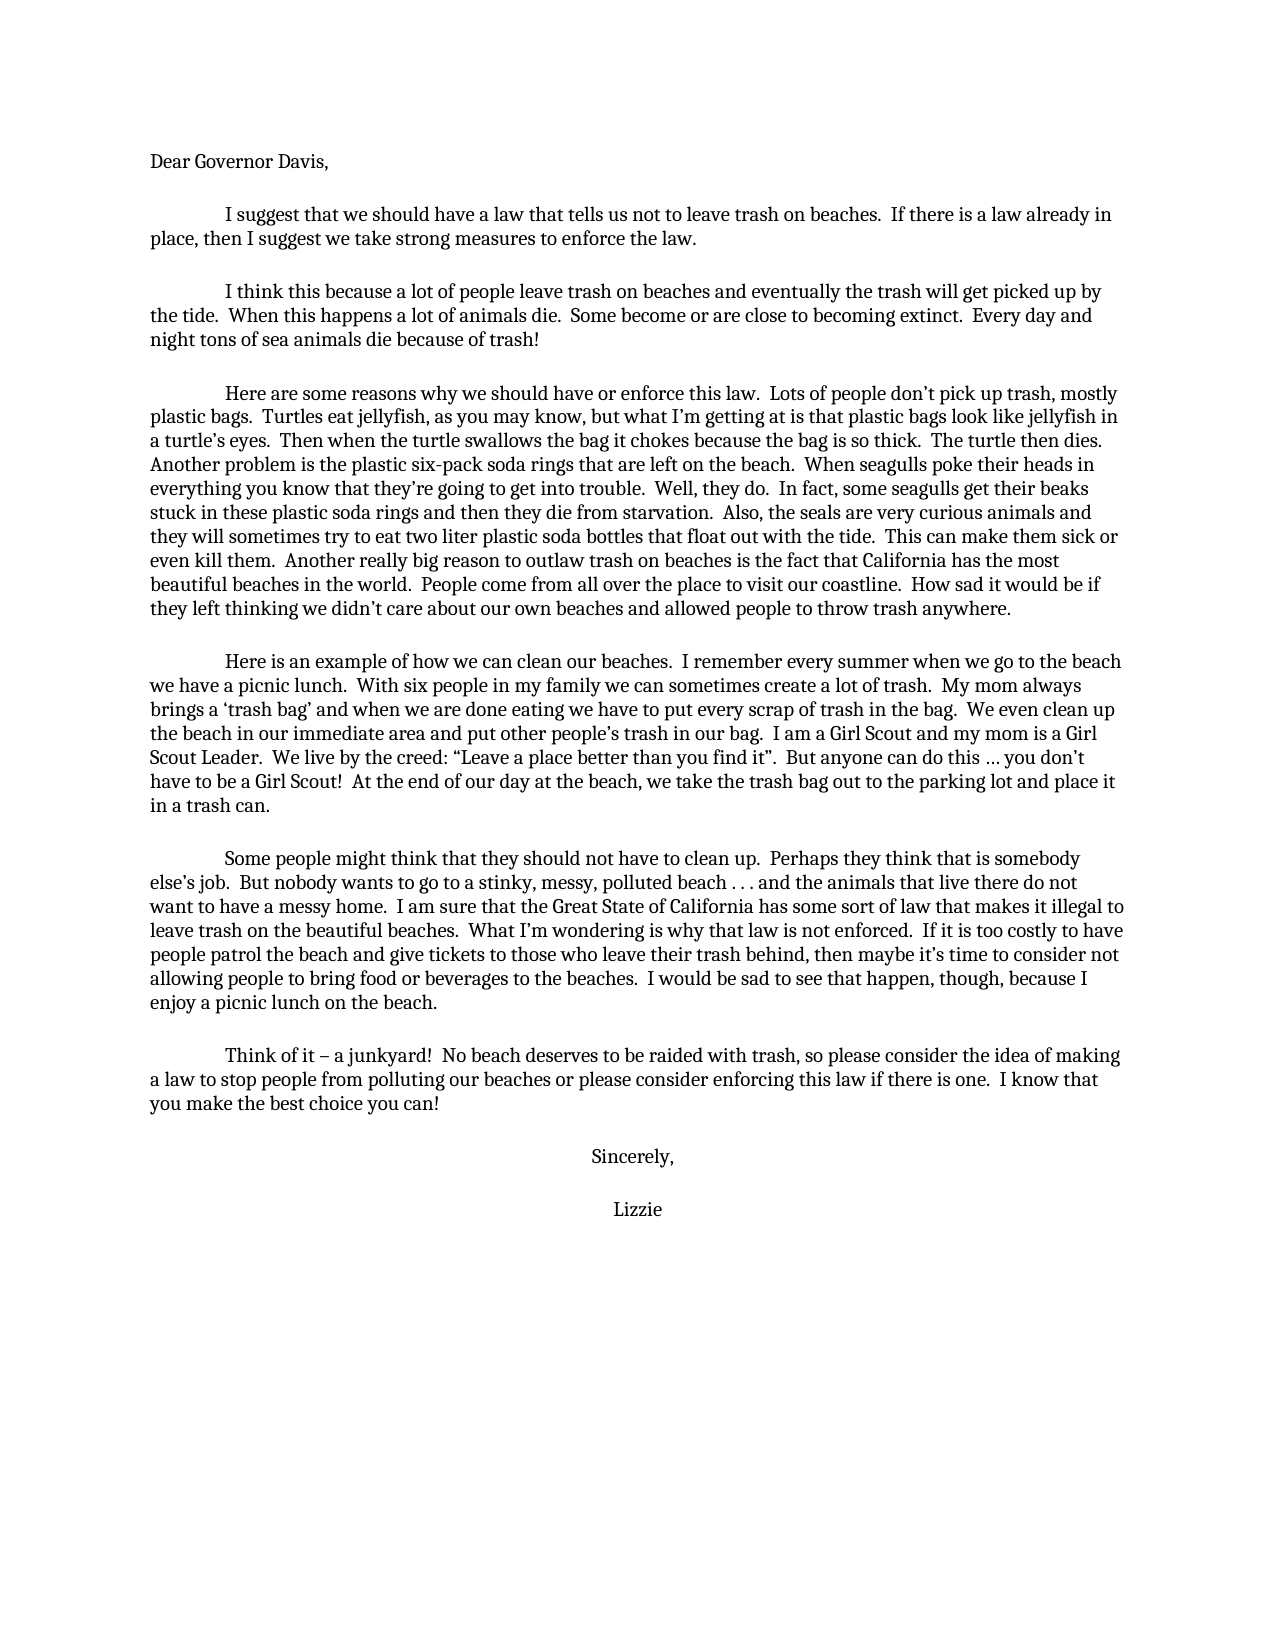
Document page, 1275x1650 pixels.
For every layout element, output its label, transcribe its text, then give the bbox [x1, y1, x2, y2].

text Dear Governor Davis, [150, 150, 1125, 174]
text Sincerely, [150, 1145, 1125, 1169]
text Here are some reasons why we should have or enforce this law. Lots of people don’t pick up trash, mostly plastic bags. Turtles eat jellyfish, as you may know, but what I’m getting at is that plastic bags look like jellyfish in a turtle’s eyes. Then when the turtle swallows the bag it chokes because the bag is so thick. The turtle then dies. Another problem is the plastic six-pack soda rings that are left on the beach. When seagulls poke their heads in everything you know that they’re going to get into trouble. Well, they do. In fact, some seagulls get their beaks stuck in these plastic soda rings and then they die from starvation. Also, the seals are very curious animals and they will sometimes try to eat two liter plastic soda bottles that float out with the tide. This can make them sick or even kill them. Another really big reason to outlaw trash on beaches is the fact that California has the most beautiful beaches in the world. People come from all over the place to visit our coastline. How sad it would be if they left thinking we didn’t care about our own beaches and allowed people to throw trash anywhere. [150, 381, 1125, 621]
text Here is an example of how we can clean our beaches. I remember every summer when we go to the beach we have a picnic lunch. With six people in my family we can sometimes create a lot of trash. My mom always brings a ‘trash bag’ and when we are done eating we have to put every scrap of trash in the bag. We even clean up the beach in our immediate area and put other people’s trash in our bag. I am a Girl Scout and my mom is a Girl Scout Leader. We live by the creed: “Leave a place better than you find it”. But anyone can do this … you don’t have to be a Girl Scout! At the end of our day at the beach, we take the trash bag out to the parking lot and place it in a trash can. [150, 650, 1125, 818]
text Some people might think that they should not have to clean up. Perhaps they think that is somebody else’s job. But nobody wants to go to a stinky, messy, polluted beach . . . and the animals that live there do not want to have a messy home. I am sure that the Great State of California has some sort of law that makes it illegal to leave trash on the beautiful beaches. What I’m wondering is why that law is not enforced. If it is too costly to have people patrol the beach and give tickets to those who leave their trash behind, then maybe it’s time to consider not allowing people to bring food or beverages to the beaches. I would be sad to see that happen, though, because I enjoy a picnic lunch on the beach. [150, 847, 1125, 1014]
text I suggest that we should have a law that tells us not to leave trash on beaches. If there is a law already in place, then I suggest we take strong measures to enforce the law. [150, 203, 1125, 251]
text Think of it – a junkyard! No beach deserves to be raided with trash, so please consider the idea of making a law to stop people from polluting our beaches or please consider enforcing this law if there is one. I know that you make the best choice you can! [150, 1044, 1125, 1116]
text Lizzie [150, 1198, 1125, 1222]
text I think this because a lot of people leave trash on beaches and eventually the trash will get picked up by the tide. When this happens a lot of animals die. Some become or are close to becoming extinct. Every day and night tons of sea animals die because of trash! [150, 280, 1125, 352]
